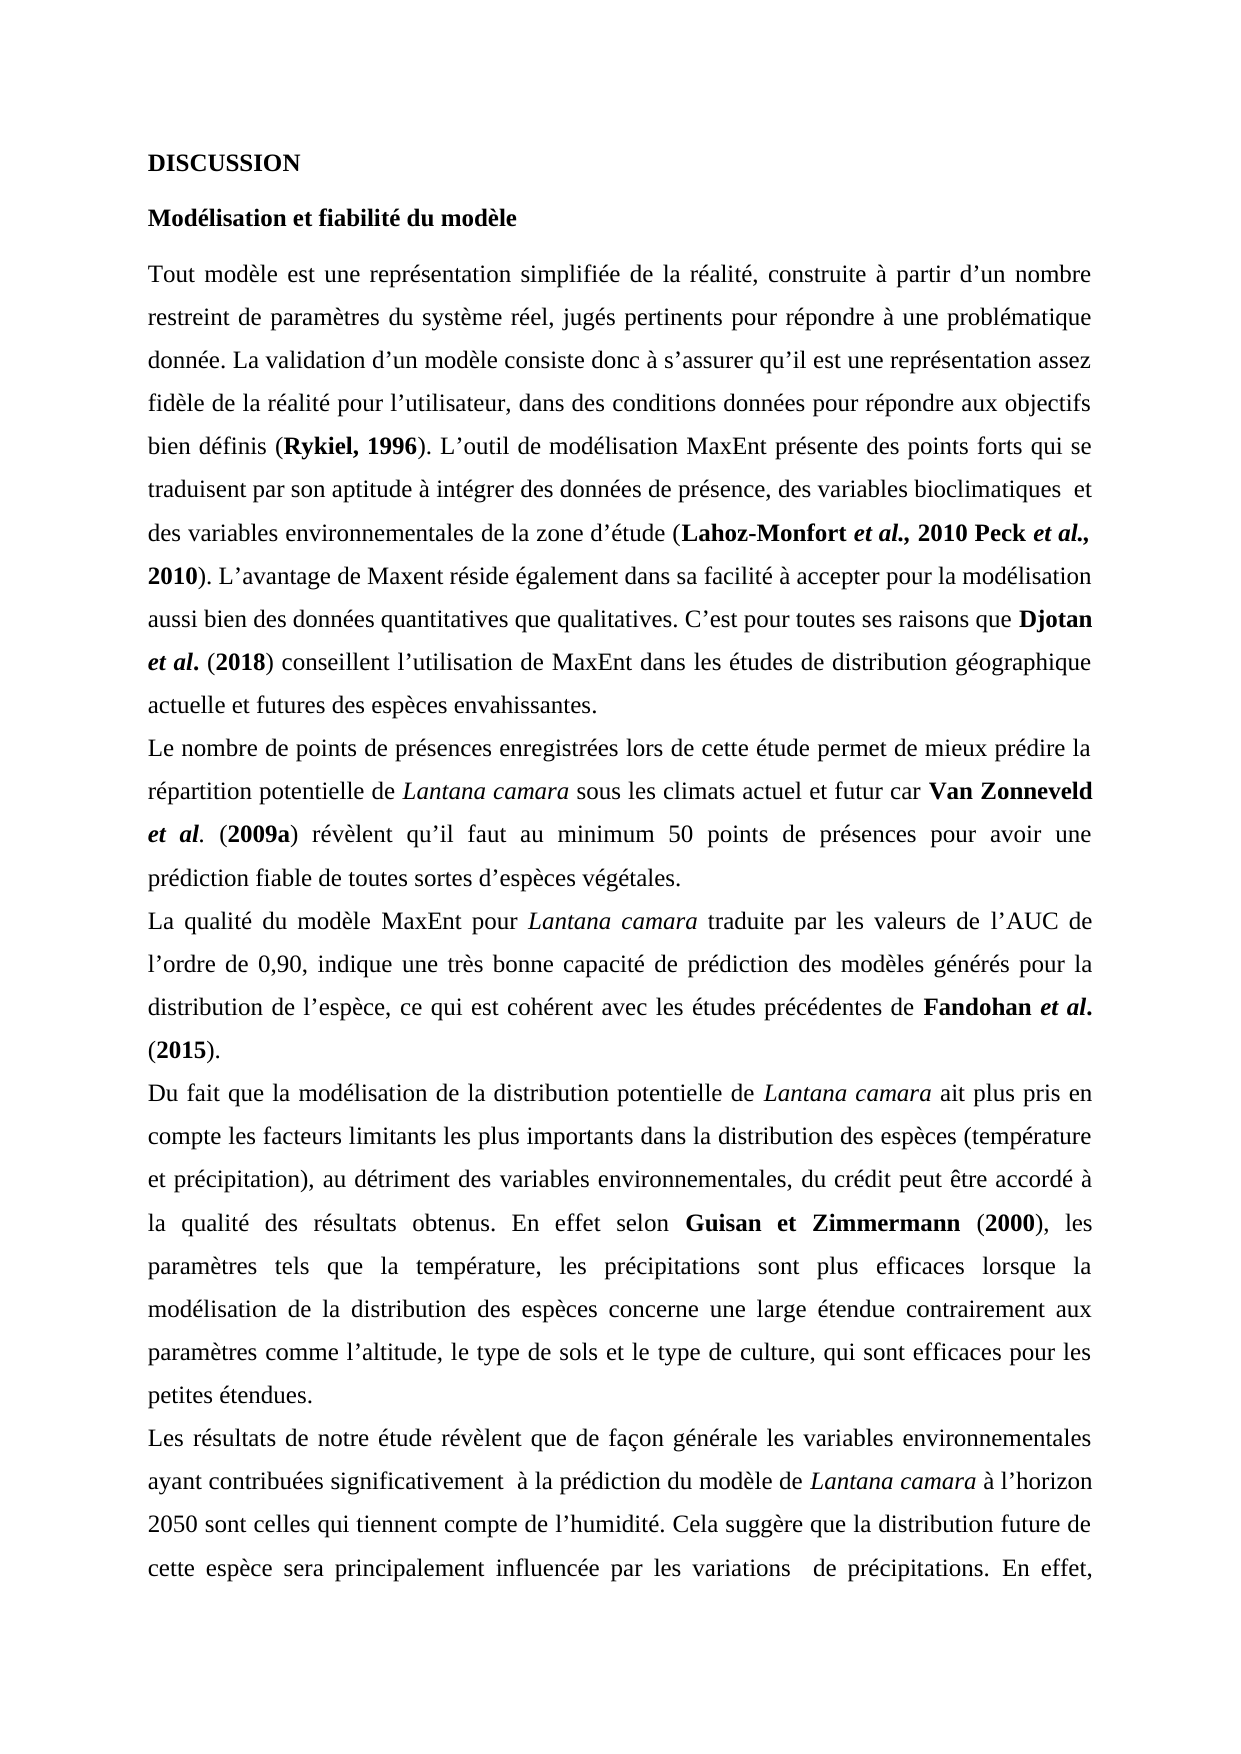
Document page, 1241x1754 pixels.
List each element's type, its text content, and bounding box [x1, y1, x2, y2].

text Le nombre de points de présences enregistrées lors de cette étude permet de mieux prédire la répartition potentielle de Lantana camara sous les climats actuel et futur car Van Zonneveld et al. (2009a) révèlent qu’il faut au minimum 50 points de présences pour avoir une prédiction fiable de toutes sortes d’espèces végétales. [148, 733, 1093, 891]
text Du fait que la modélisation de la distribution potentielle de Lantana camara ait plus pris en compte les facteurs limitants les plus importants dans la distribution des espèces (température et précipitation), au détriment des variables environnementales, du crédit peut être accordé à la qualité des résultats obtenus. En effet selon Guisan et Zimmermann (2000), les paramètres tels que la température, les précipitations sont plus efficaces lorsque la modélisation de la distribution des espèces concerne une large étendue contrairement aux paramètres comme l’altitude, le type de sols et le type de culture, qui sont efficaces pour les petites étendues. [148, 1078, 1093, 1409]
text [148, 1423, 1093, 1581]
text Tout modèle est une représentation simplifiée de la réalité, construite à partir d’un nombre restreint de paramètres du système réel, jugés pertinents pour répondre à une problématique donnée. La validation d’un modèle consiste donc à s’assurer qu’il est une représentation assez fidèle de la réalité pour l’utilisateur, dans des conditions données pour répondre aux objectifs bien définis (Rykiel, 1996). L’outil de modélisation MaxEnt présente des points forts qui se traduisent par son aptitude à intégrer des données de présence, des variables bioclimatiques et des variables environnementales de la zone d’étude (Lahoz-Monfort et al., 2010 Peck et al., 2010). L’avantage de Maxent réside également dans sa facilité à accepter pour la modélisation aussi bien des données quantitatives que qualitatives. C’est pour toutes ses raisons que Djotan et al. (2018) conseillent l’utilisation de MaxEnt dans les études de distribution géographique actuelle et futures des espèces envahissantes. [148, 259, 1093, 719]
text Modélisation et fiabilité du modèle [148, 203, 1093, 232]
text La qualité du modèle MaxEnt pour Lantana camara traduite par les valeurs de l’AUC de l’ordre de 0,90, indique une très bonne capacité de prédiction des modèles générés pour la distribution de l’espèce, ce qui est cohérent avec les études précédentes de Fandohan et al. (2015). [148, 906, 1093, 1064]
text DISCUSSION [148, 148, 1093, 176]
